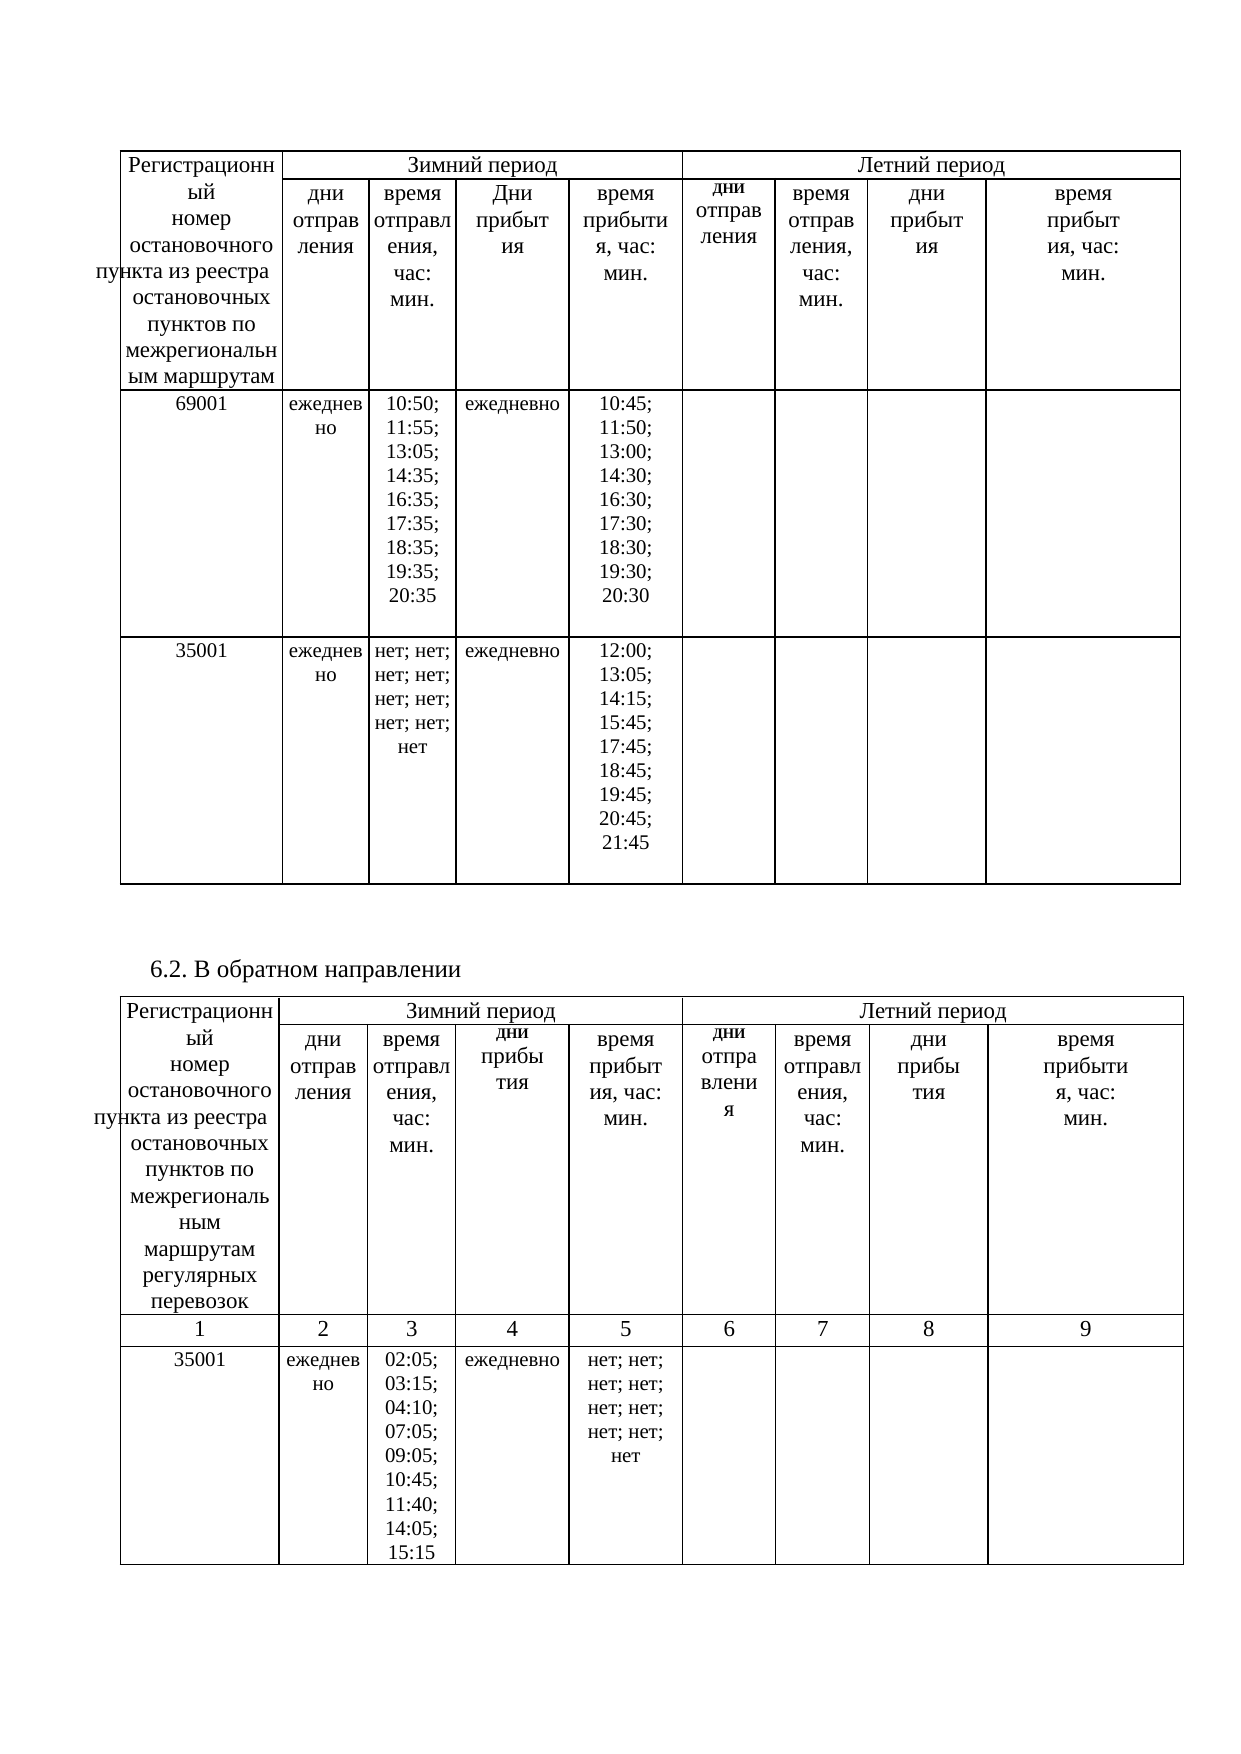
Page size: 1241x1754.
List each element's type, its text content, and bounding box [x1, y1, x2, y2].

table_cell [683, 638, 774, 883]
table_cell 6 [683, 1315, 775, 1346]
table_cell 69001 [121, 391, 282, 636]
table_cell время прибыти я, час: мин. [989, 1025, 1183, 1314]
table_cell дни отправ ления [280, 1025, 367, 1314]
table_cell 10:45; 11:50; 13:00; 14:30; 16:30; 17:30; 18:30; 19:30; 20:30 [570, 391, 682, 636]
table_cell 5 [570, 1315, 682, 1346]
table_header Летний период [683, 152, 1180, 178]
table_cell [987, 391, 1180, 636]
table_cell [868, 638, 985, 883]
table_header Зимний период [283, 152, 682, 178]
table_cell ДНИ прибы тия [456, 1025, 568, 1314]
table_cell ежедневно [283, 391, 368, 636]
table_cell 3 [368, 1315, 455, 1346]
table_cell время отправ ления, час: мин. [776, 180, 867, 389]
table_cell время отправл ения, час: мин. [776, 1025, 869, 1314]
table_cell [868, 391, 985, 636]
table_cell ежедневно [457, 638, 568, 883]
table_cell [987, 638, 1180, 883]
table_cell 2 [280, 1315, 367, 1346]
table_cell ежедневно [456, 1347, 568, 1564]
table_cell [776, 391, 867, 636]
table_cell 10:50; 11:55; 13:05; 14:35; 16:35; 17:35; 18:35; 19:35; 20:35 [370, 391, 455, 636]
table_cell [683, 391, 774, 636]
table_cell 35001 [121, 1347, 278, 1564]
table_cell ДНИ отпра влени я [683, 1025, 775, 1314]
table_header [121, 997, 279, 1314]
table_cell 02:05; 03:15; 04:10; 07:05; 09:05; 10:45; 11:40; 14:05; 15:15 [368, 1347, 455, 1564]
table_cell нет; нет; нет; нет; нет; нет; нет; нет; нет [370, 638, 455, 883]
table_cell 7 [776, 1315, 869, 1346]
table_cell Дни прибыт ия [457, 180, 568, 389]
table_header Зимний период [280, 997, 682, 1024]
text 6.2. В обратном направлении [150, 954, 1090, 983]
table_cell [776, 638, 867, 883]
table_cell дни прибы тия [870, 1025, 987, 1314]
table_cell ежедневно [283, 638, 368, 883]
table_cell время отправл ения, час: мин. [370, 180, 455, 389]
table_cell время отправл ения, час: мин. [368, 1025, 455, 1314]
table_header Летний период [683, 997, 1183, 1024]
table_cell [989, 1347, 1183, 1564]
table_cell 8 [870, 1315, 987, 1346]
table_cell 12:00; 13:05; 14:15; 15:45; 17:45; 18:45; 19:45; 20:45; 21:45 [570, 638, 682, 883]
table_cell время прибыт ия, час: мин. [987, 180, 1180, 389]
table_cell 35001 [121, 638, 282, 883]
table_cell ДНИ отправ ления [683, 180, 774, 389]
table_cell ежедневно [280, 1347, 367, 1564]
table_cell нет; нет; нет; нет; нет; нет; нет; нет; нет [570, 1347, 682, 1564]
table_cell 9 [989, 1315, 1183, 1346]
table_cell 1 [121, 1315, 278, 1346]
table_cell [776, 1347, 869, 1564]
table_cell дни отправ ления [283, 180, 368, 389]
table_cell [870, 1347, 987, 1564]
table_cell ежедневно [457, 391, 568, 636]
table_cell [683, 1347, 775, 1564]
table_cell время прибыт ия, час: мин. [570, 1025, 682, 1314]
table_cell 4 [456, 1315, 568, 1346]
table_cell дни прибыт ия [868, 180, 985, 389]
table_header Регистрационный номер остановочного пункта из реестра остановочных пунктов по межрегиональным маршрутам регулярных перевозок [121, 152, 282, 389]
table_cell время прибыти я, час: мин. [570, 180, 682, 389]
